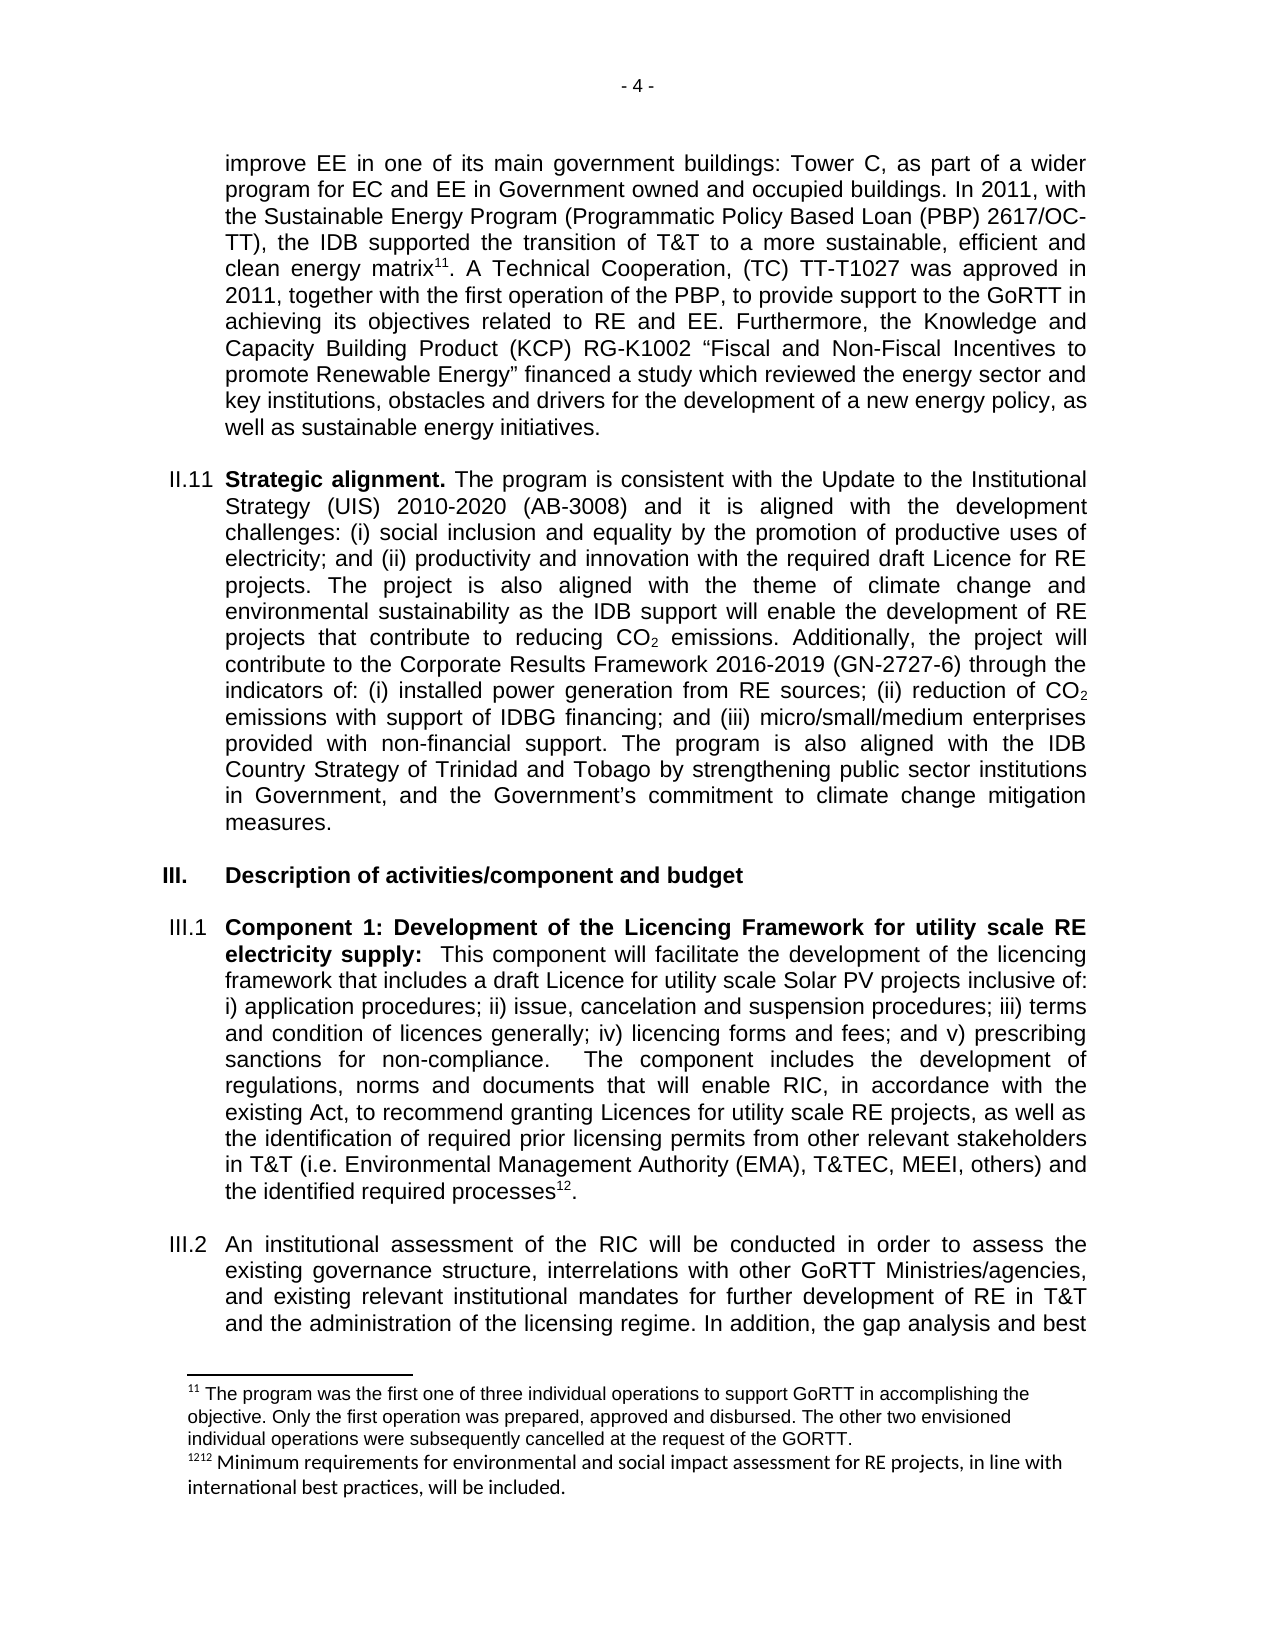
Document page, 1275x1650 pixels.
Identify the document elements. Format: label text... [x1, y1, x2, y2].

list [169, 1231, 1087, 1336]
list Description of activities/component and budget [187, 862, 1087, 888]
list Strategic alignment. The program is consistent with the Update to the Institutional Strategy (UIS) 2010-2020 (AB-3008) and it is aligned with the development challenges: (i) social inclusion and equality by the promotion of productive uses of electricity; and (ii) productivity and innovation with the required draft Licence for RE projects. The project is also aligned with the theme of climate change and environmental sustainability as the IDB support will enable the development of RE projects that contribute to reducing CO2 emissions. Additionally, the project will contribute to the Corporate Results Framework 2016-2019 (GN-2727-6) through the indicators of: (i) installed power generation from RE sources; (ii) reduction of CO2 emissions with support of IDBG financing; and (iii) micro/small/medium enterprises provided with non-financial support. The program is also aligned with the IDB Country Strategy of Trinidad and Tobago by strengthening public sector institutions in Government, and the Government’s commitment to climate change mitigation measures. [169, 466, 1087, 835]
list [169, 150, 1087, 440]
list Component 1: Development of the Licencing Framework for utility scale RE electricity supply: This component will facilitate the development of the licencing framework that includes a draft Licence for utility scale Solar PV projects inclusive of: i) application procedures; ii) issue, cancelation and suspension procedures; iii) terms and condition of licences generally; iv) licencing forms and fees; and v) prescribing sanctions for non-compliance. The component includes the development of regulations, norms and documents that will enable RIC, in accordance with the existing Act, to recommend granting Licences for utility scale RE projects, as well as the identification of required prior licensing permits from other relevant stakeholders in T&T (i.e. Environmental Management Authority (EMA), T&TEC, MEEI, others) and the identified required processes. [169, 914, 1087, 1204]
